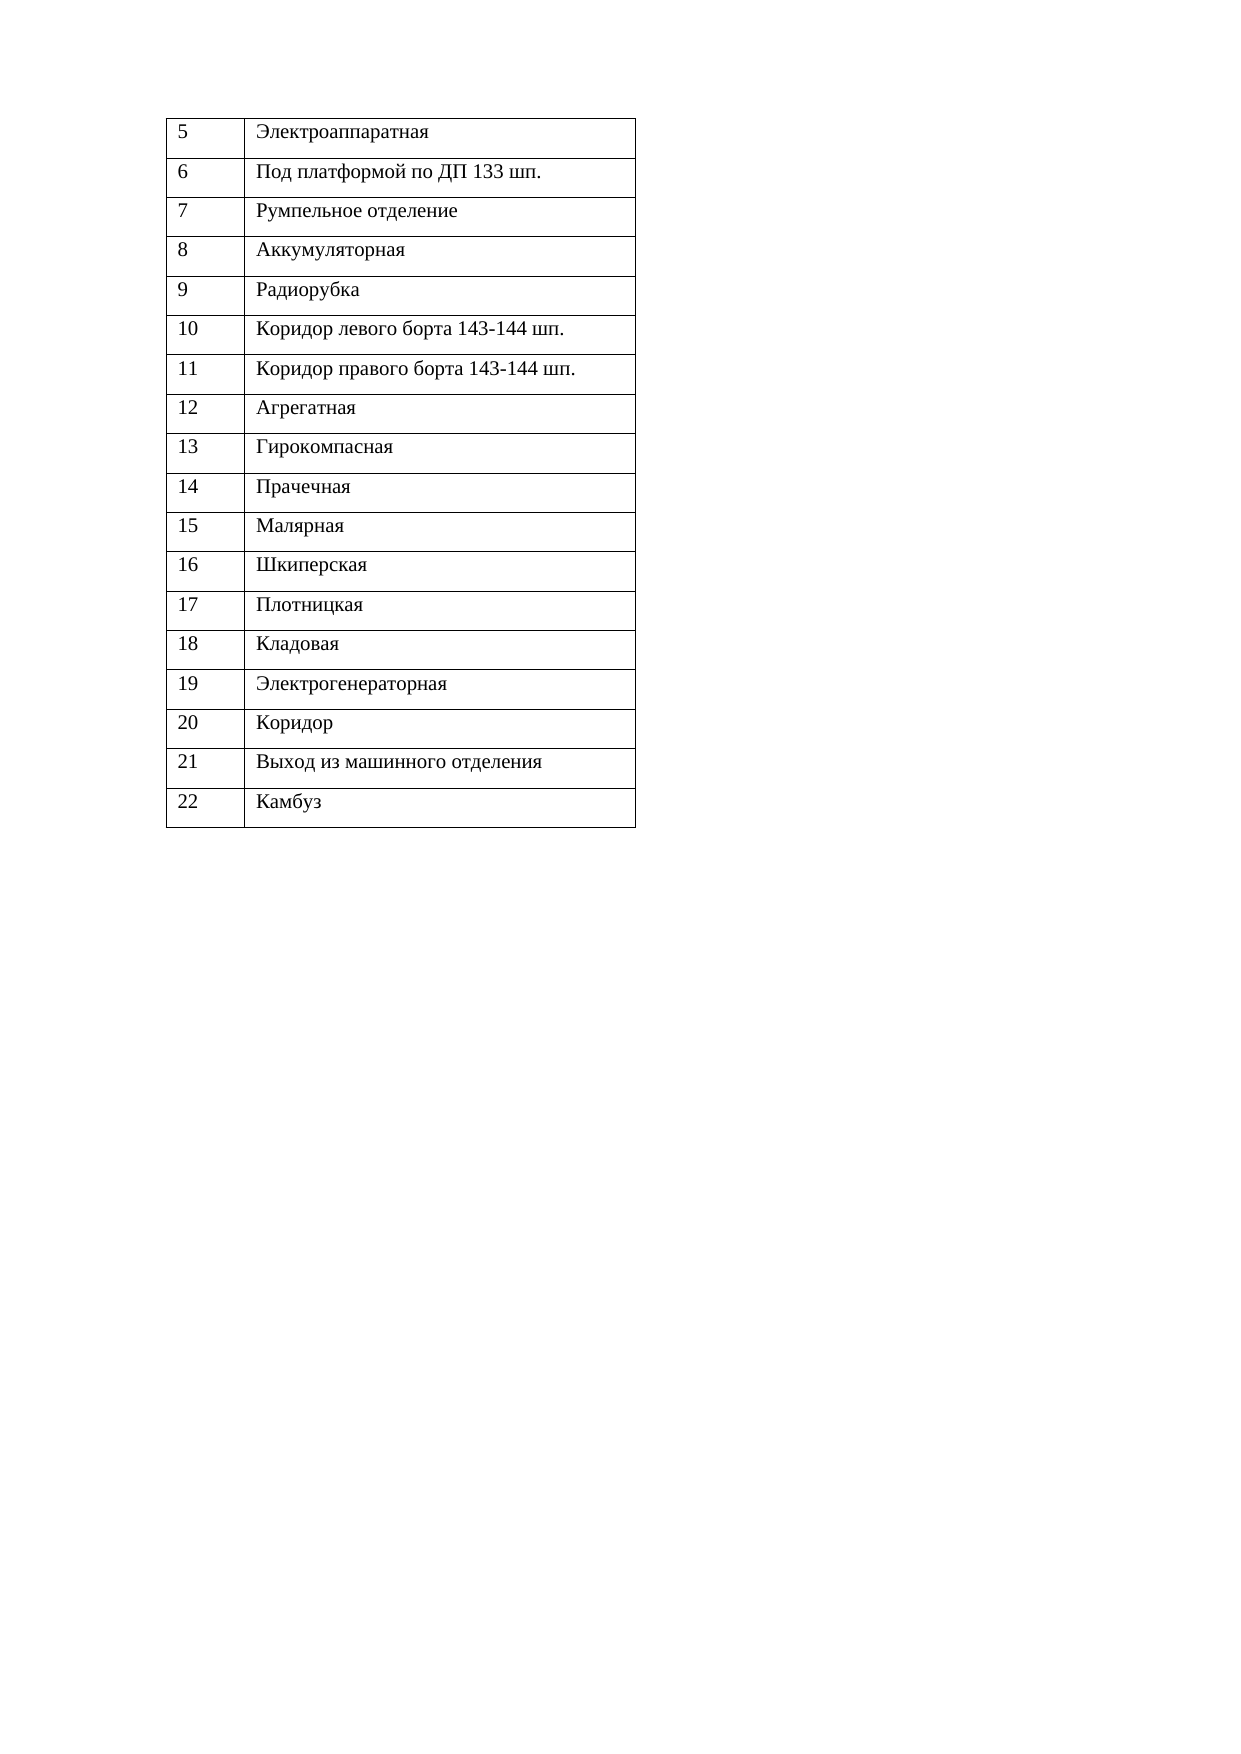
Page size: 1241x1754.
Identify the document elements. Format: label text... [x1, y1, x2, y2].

table_cell 14 [167, 474, 244, 512]
table_cell Под платформой по ДП 133 шп. [245, 159, 635, 197]
table_cell 20 [167, 710, 244, 748]
table_cell 9 [167, 277, 244, 315]
table_cell Малярная [245, 513, 635, 551]
table_cell Выход из машинного отделения [245, 749, 635, 787]
table_cell 5 [167, 119, 244, 157]
table_cell 6 [167, 159, 244, 197]
table_cell 19 [167, 670, 244, 709]
table_cell Прачечная [245, 474, 635, 512]
table_cell Радиорубка [245, 277, 635, 315]
table_cell Электрогенераторная [245, 670, 635, 709]
table_cell Аккумуляторная [245, 237, 635, 276]
table_cell 16 [167, 552, 244, 591]
table_cell Коридор [245, 710, 635, 748]
table_cell 11 [167, 355, 244, 394]
table_cell Кладовая [245, 631, 635, 669]
table_cell Плотницкая [245, 592, 635, 630]
table_cell 7 [167, 198, 244, 236]
table_cell Камбуз [245, 789, 635, 827]
table_cell Коридор левого борта 143-144 шп. [245, 316, 635, 354]
table_cell 15 [167, 513, 244, 551]
table_cell Коридор правого борта 143-144 шп. [245, 355, 635, 394]
table_cell Агрегатная [245, 395, 635, 433]
table_cell Шкиперская [245, 552, 635, 591]
table_cell 13 [167, 434, 244, 472]
table_cell Румпельное отделение [245, 198, 635, 236]
table_cell 10 [167, 316, 244, 354]
table_cell 22 [167, 789, 244, 827]
table_cell 21 [167, 749, 244, 787]
table_cell 18 [167, 631, 244, 669]
table_cell Гирокомпасная [245, 434, 635, 472]
table_cell Электроаппаратная [245, 119, 635, 157]
table_cell 12 [167, 395, 244, 433]
table_cell 17 [167, 592, 244, 630]
table_cell 8 [167, 237, 244, 276]
